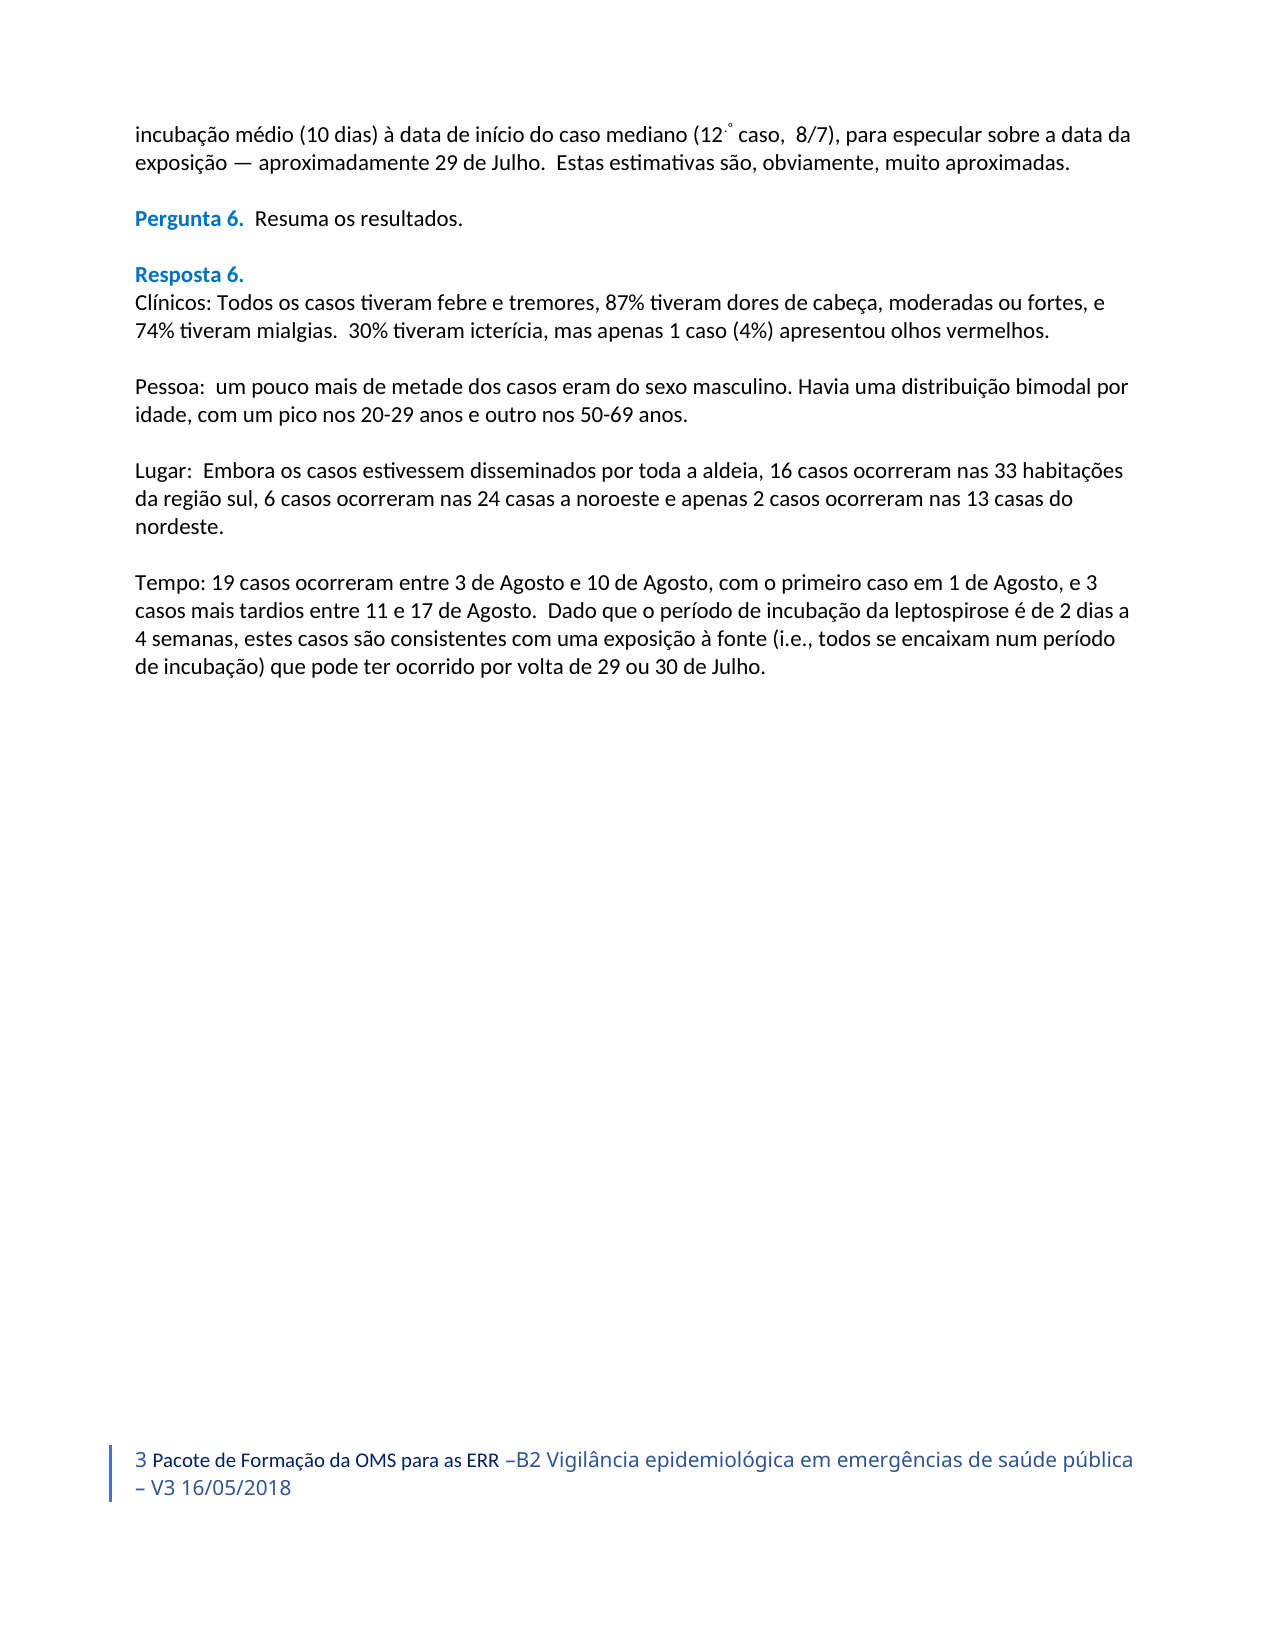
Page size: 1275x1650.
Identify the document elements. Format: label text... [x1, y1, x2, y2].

text Pergunta 6. Resuma os resultados. [135, 204, 1140, 232]
text Clínicos: Todos os casos tiveram febre e tremores, 87% tiveram dores de cabeça, moderadas ou fortes, e 74% tiveram mialgias. 30% tiveram icterícia, mas apenas 1 caso (4%) apresentou olhos vermelhos. [135, 288, 1140, 344]
text Resposta 6. [135, 260, 1140, 288]
text Tempo: 19 casos ocorreram entre 3 de Agosto e 10 de Agosto, com o primeiro caso em 1 de Agosto, e 3 casos mais tardios entre 11 e 17 de Agosto. Dado que o período de incubação da leptospirose é de 2 dias a 4 semanas, estes casos são consistentes com uma exposição à fonte (i.e., todos se encaixam num período de incubação) que pode ter ocorrido por volta de 29 ou 30 de Julho. [135, 568, 1140, 680]
text Pessoa: um pouco mais de metade dos casos eram do sexo masculino. Havia uma distribuição bimodal por idade, com um pico nos 20-29 anos e outro nos 50-69 anos. [135, 372, 1140, 428]
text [135, 120, 1140, 176]
text Lugar: Embora os casos estivessem disseminados por toda a aldeia, 16 casos ocorreram nas 33 habitações da região sul, 6 casos ocorreram nas 24 casas a noroeste e apenas 2 casos ocorreram nas 13 casas do nordeste. [135, 456, 1140, 540]
